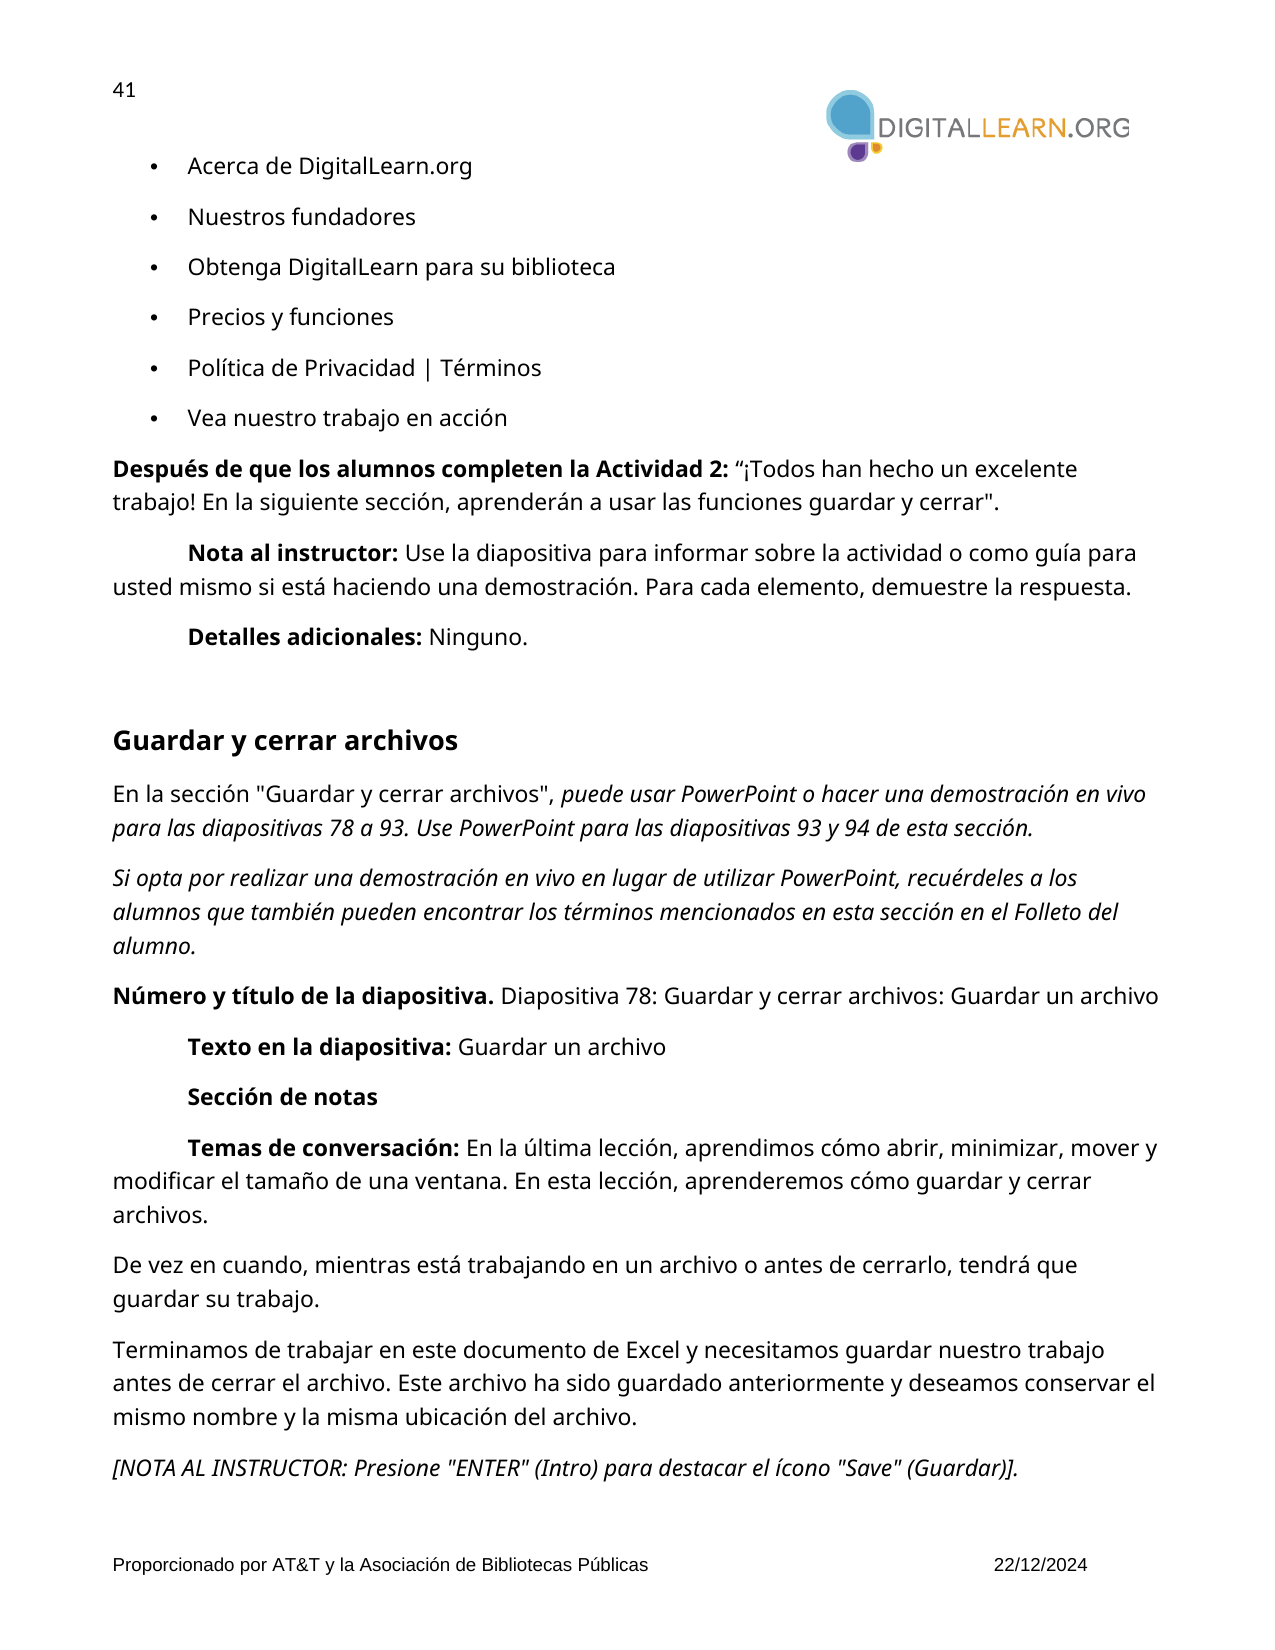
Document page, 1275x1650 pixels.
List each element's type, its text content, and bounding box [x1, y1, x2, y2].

list Política de Privacidad | Términos [150, 352, 1162, 383]
text Terminamos de trabajar en este documento de Excel y necesitamos guardar nuestro trabajo antes de cerrar el archivo. Este archivo ha sido guardado anteriormente y deseamos conservar el mismo nombre y la misma ubicación del archivo. [112, 1333, 1162, 1432]
list Precios y funciones [150, 301, 1162, 332]
text [NOTA AL INSTRUCTOR: Presione "ENTER" (Intro) para destacar el ícono "Save" (Guardar)]. [112, 1451, 1162, 1483]
text Temas de conversación: En la última lección, aprendimos cómo abrir, minimizar, mover y modificar el tamaño de una ventana. En esta lección, aprenderemos cómo guardar y cerrar archivos. [112, 1131, 1162, 1230]
list Vea nuestro trabajo en acción [150, 402, 1162, 433]
text Texto en la diapositiva: Guardar un archivo [112, 1031, 1162, 1062]
text Después de que los alumnos completen la Actividad 2: “¡Todos han hecho un excelente trabajo! En la siguiente sección, aprenderán a usar las funciones guardar y cerrar". [112, 452, 1162, 517]
list Obtenga DigitalLearn para su biblioteca [150, 251, 1162, 282]
text Detalles adicionales: Ninguno. [112, 621, 1162, 652]
text Sección de notas [112, 1081, 1162, 1112]
text Guardar y cerrar archivos [112, 722, 1162, 758]
text Nota al instructor: Use la diapositiva para informar sobre la actividad o como guía para usted mismo si está haciendo una demostración. Para cada elemento, demuestre la respuesta. [112, 537, 1162, 602]
text Si opta por realizar una demostración en vivo en lugar de utilizar PowerPoint, recuérdeles a los alumnos que también pueden encontrar los términos mencionados en esta sección en el Folleto del alumno. [112, 862, 1162, 961]
list Nuestros fundadores [150, 200, 1162, 232]
text Número y título de la diapositiva. Diapositiva 78: Guardar y cerrar archivos: Guardar un archivo [112, 980, 1162, 1011]
picture [826, 90, 1129, 150]
text En la sección "Guardar y cerrar archivos", puede usar PowerPoint o hacer una demostración en vivo para las diapositivas 78 a 93. Use PowerPoint para las diapositivas 93 y 94 de esta sección. [112, 778, 1162, 843]
text De vez en cuando, mientras está trabajando en un archivo o antes de cerrarlo, tendrá que guardar su trabajo. [112, 1249, 1162, 1314]
list Acerca de DigitalLearn.org [150, 150, 1162, 181]
